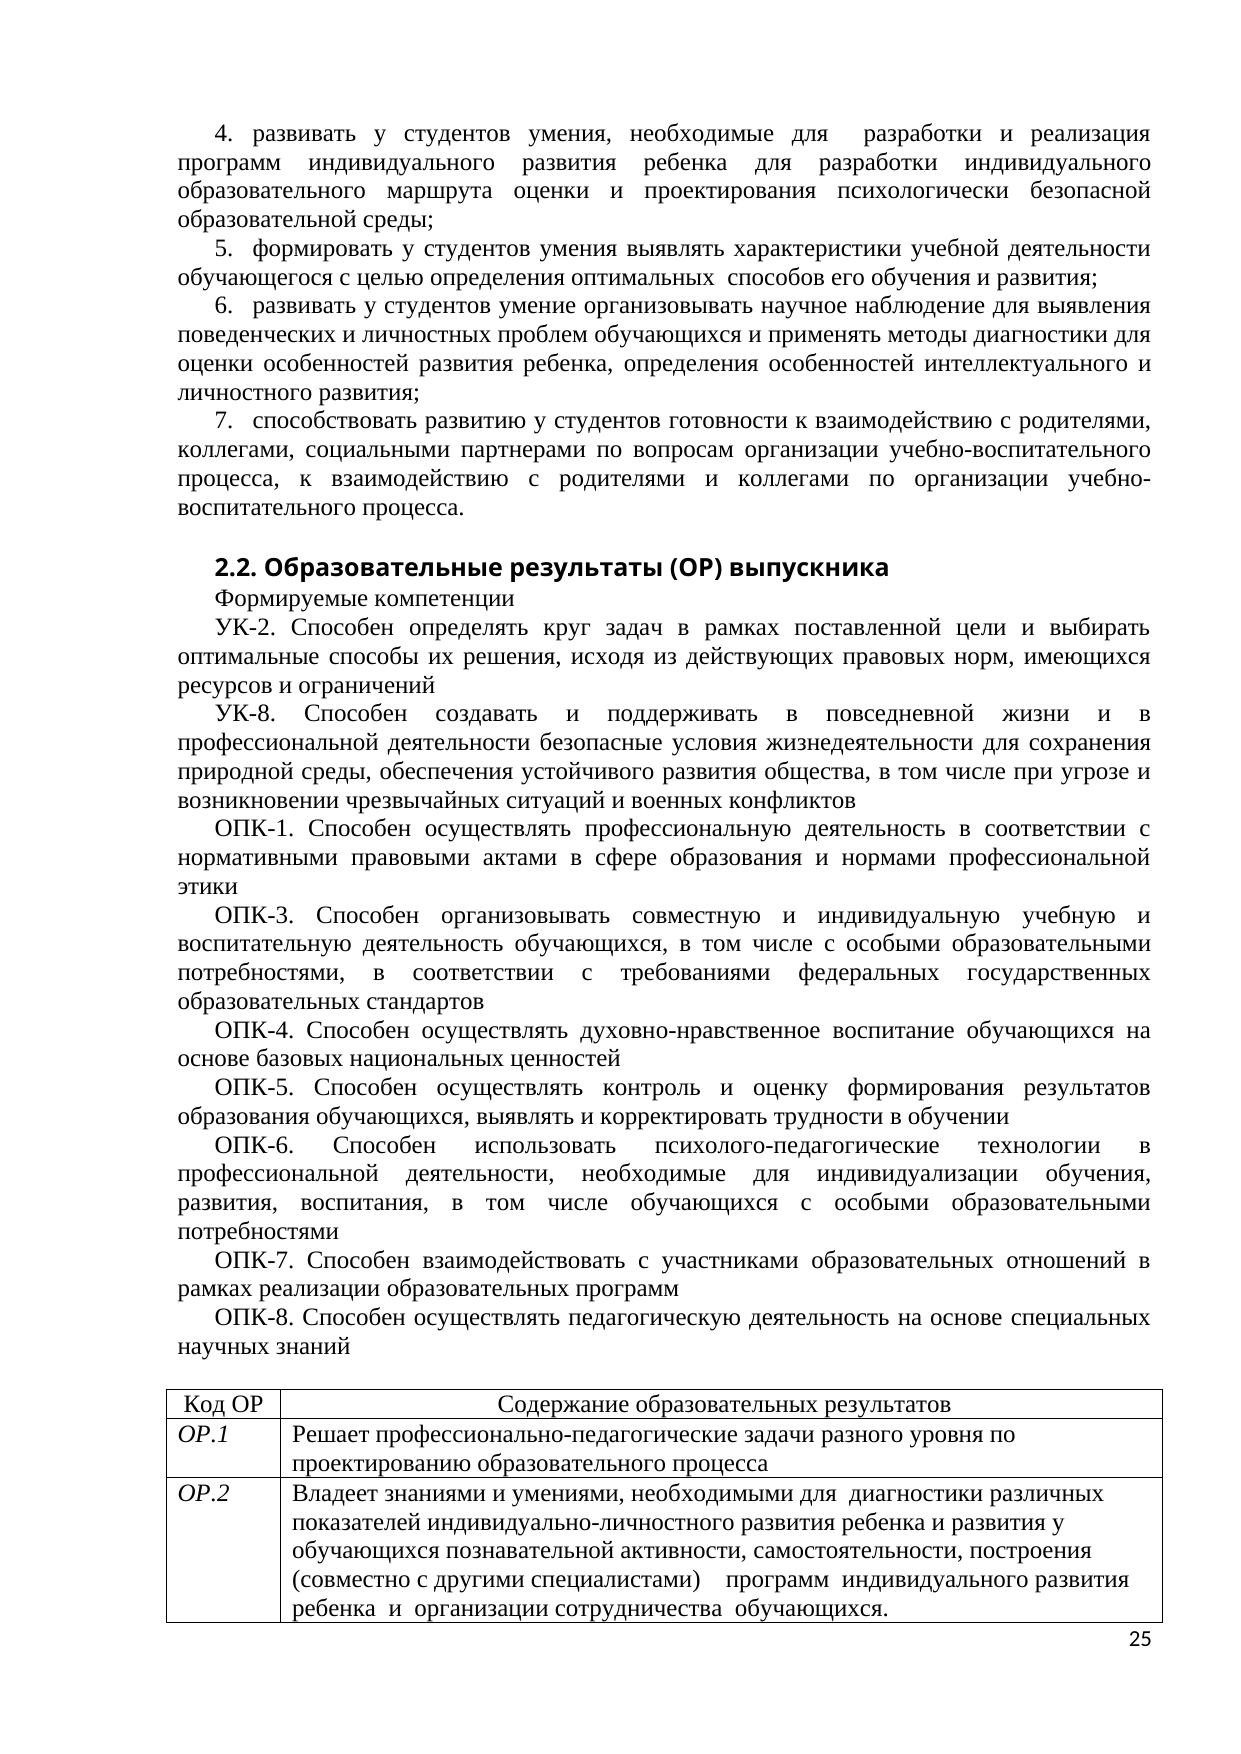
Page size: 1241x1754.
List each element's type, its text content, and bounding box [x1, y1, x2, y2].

table_cell ОР.1 [167, 1419, 280, 1477]
text ОПК-5. Способен осуществлять контроль и оценку формирования результатов образования обучающихся, выявлять и корректировать трудности в обучении [177, 1072, 1152, 1130]
list 2.2. Образовательные результаты (ОР) выпускника [214, 549, 1152, 583]
text УК-8. Способен создавать и поддерживать в повседневной жизни и в профессиональной деятельности безопасные условия жизнедеятельности для сохранения природной среды, обеспечения устойчивого развития общества, в том числе при угрозе и возникновении чрезвычайных ситуаций и военных конфликтов [177, 698, 1152, 813]
text ОПК-8. Способен осуществлять педагогическую деятельность на основе специальных научных знаний [177, 1302, 1152, 1360]
table_header Содержание образовательных результатов [281, 1390, 1162, 1418]
text ОПК-7. Способен взаимодействовать с участниками образовательных отношений в рамках реализации образовательных программ [177, 1245, 1152, 1302]
table_header Код ОР [167, 1390, 280, 1418]
table_cell ОР.2 [167, 1478, 280, 1622]
text ОПК-3. Способен организовывать совместную и индивидуальную учебную и воспитательную деятельность обучающихся, в том числе с особыми образовательными потребностями, в соответствии с требованиями федеральных государственных образовательных стандартов [177, 900, 1152, 1015]
text УК-2. Способен определять круг задач в рамках поставленной цели и выбирать оптимальные способы их решения, исходя из действующих правовых норм, имеющихся ресурсов и ограничений [177, 612, 1152, 698]
list развивать у студентов умение организовывать научное наблюдение для выявления поведенческих и личностных проблем обучающихся и применять методы диагностики для оценки особенностей развития ребенка, определения особенностей интеллектуального и личностного развития; [177, 291, 1152, 406]
text ОПК-4. Способен осуществлять духовно-нравственное воспитание обучающихся на основе базовых национальных ценностей [177, 1015, 1152, 1072]
text ОПК-1. Способен осуществлять профессиональную деятельность в соответствии с нормативными правовыми актами в сфере образования и нормами профессиональной этики [177, 813, 1152, 900]
table_cell Владеет знаниями и умениями, необходимыми для диагностики различных показателей индивидуально-личностного развития ребенка и развития у обучающихся познавательной активности, самостоятельности, построения (совместно с другими специалистами) программ индивидуального развития ребенка и организации сотрудничества обучающихся. [281, 1478, 1162, 1622]
list формировать у студентов умения выявлять характеристики учебной деятельности обучающегося с целью определения оптимальных способов его обучения и развития; [177, 233, 1152, 291]
list Формируемые компетенции [214, 583, 1152, 612]
list развивать у студентов умения, необходимые для разработки и реализация программ индивидуального развития ребенка для разработки индивидуального образовательного маршрута оценки и проектирования психологически безопасной образовательной среды; [177, 118, 1152, 233]
text ОПК-6. Способен использовать психолого-педагогические технологии в профессиональной деятельности, необходимые для индивидуализации обучения, развития, воспитания, в том числе обучающихся с особыми образовательными потребностями [177, 1130, 1152, 1245]
table_cell Решает профессионально-педагогические задачи разного уровня по проектированию образовательного процесса [281, 1419, 1162, 1477]
list способствовать развитию у студентов готовности к взаимодействию с родителями, коллегами, социальными партнерами по вопросам организации учебно-воспитательного процесса, к взаимодействию с родителями и коллегами по организации учебно-воспитательного процесса. [177, 406, 1152, 521]
